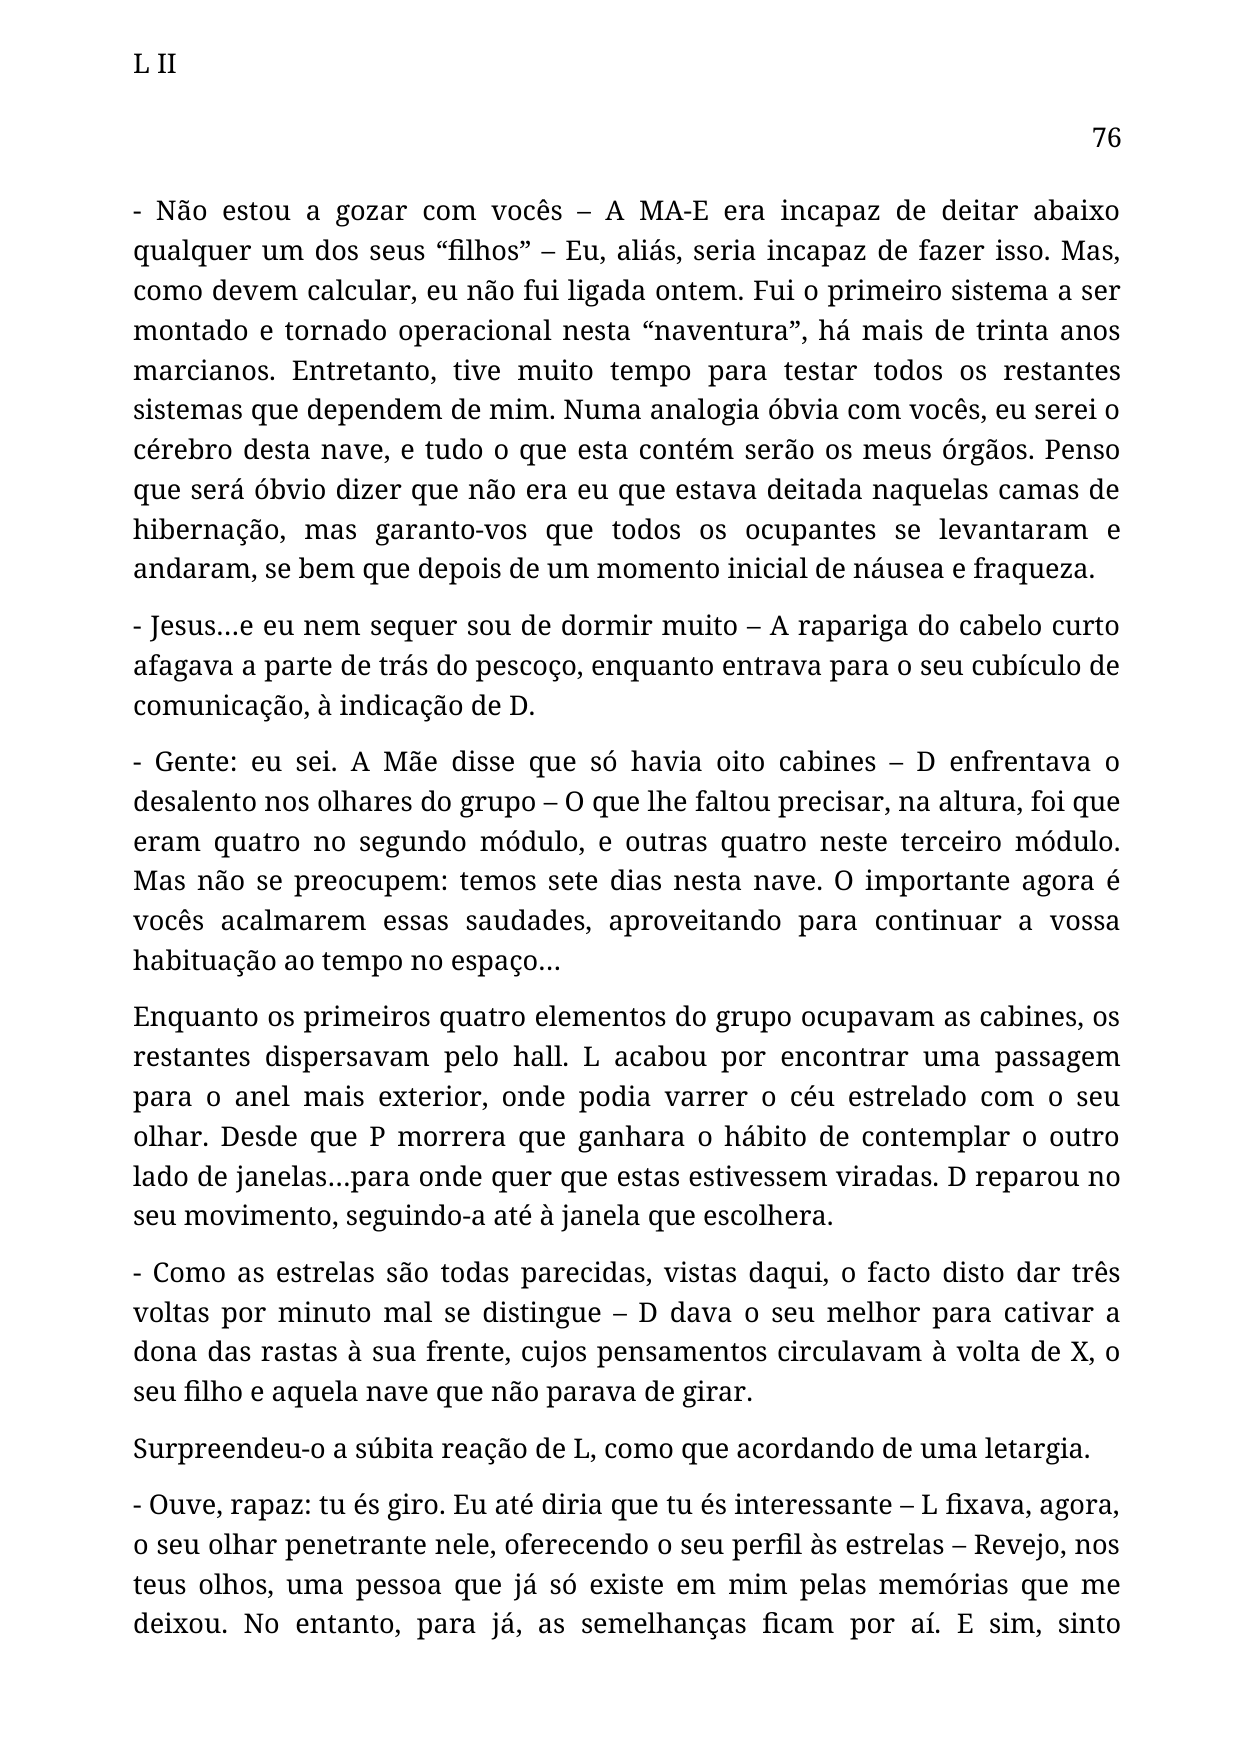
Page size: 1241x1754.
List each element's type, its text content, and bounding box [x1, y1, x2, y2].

text Surpreendeu-o a súbita reação de L, como que acordando de uma letargia. [133, 1429, 1122, 1466]
text Enquanto os primeiros quatro elementos do grupo ocupavam as cabines, os restantes dispersavam pelo hall. L acabou por encontrar uma passagem para o anel mais exterior, onde podia varrer o céu estrelado com o seu olhar. Desde que P morrera que ganhara o hábito de contemplar o outro lado de janelas…para onde quer que estas estivessem viradas. D reparou no seu movimento, seguindo-a até à janela que escolhera. [133, 998, 1122, 1234]
text - Jesus…e eu nem sequer sou de dormir muito – A rapariga do cabelo curto afagava a parte de trás do pescoço, enquanto entrava para o seu cubículo de comunicação, à indicação de D. [133, 606, 1122, 723]
text - Como as estrelas são todas parecidas, vistas daqui, o facto disto dar três voltas por minuto mal se distingue – D dava o seu melhor para cativar a dona das rastas à sua frente, cujos pensamentos circulavam à volta de X, o seu filho e aquela nave que não parava de girar. [133, 1253, 1122, 1409]
text - Gente: eu sei. A Mãe disse que só havia oito cabines – D enfrentava o desalento nos olhares do grupo – O que lhe faltou precisar, na altura, foi que eram quatro no segundo módulo, e outras quatro neste terceiro módulo. Mas não se preocupem: temos sete dias nesta nave. O importante agora é vocês acalmarem essas saudades, aproveitando para continuar a vossa habituação ao tempo no espaço… [133, 742, 1122, 978]
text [133, 1486, 1122, 1642]
text - Não estou a gozar com vocês – A MA-E era incapaz de deitar abaixo qualquer um dos seus “filhos” – Eu, aliás, seria incapaz de fazer isso. Mas, como devem calcular, eu não fui ligada ontem. Fui o primeiro sistema a ser montado e tornado operacional nesta “naventura”, há mais de trinta anos marcianos. Entretanto, tive muito tempo para testar todos os restantes sistemas que dependem de mim. Numa analogia óbvia com vocês, eu serei o cérebro desta nave, e tudo o que esta contém serão os meus órgãos. Penso que será óbvio dizer que não era eu que estava deitada naquelas camas de hibernação, mas garanto-vos que todos os ocupantes se levantaram e andaram, se bem que depois de um momento inicial de náusea e fraqueza. [133, 192, 1122, 587]
